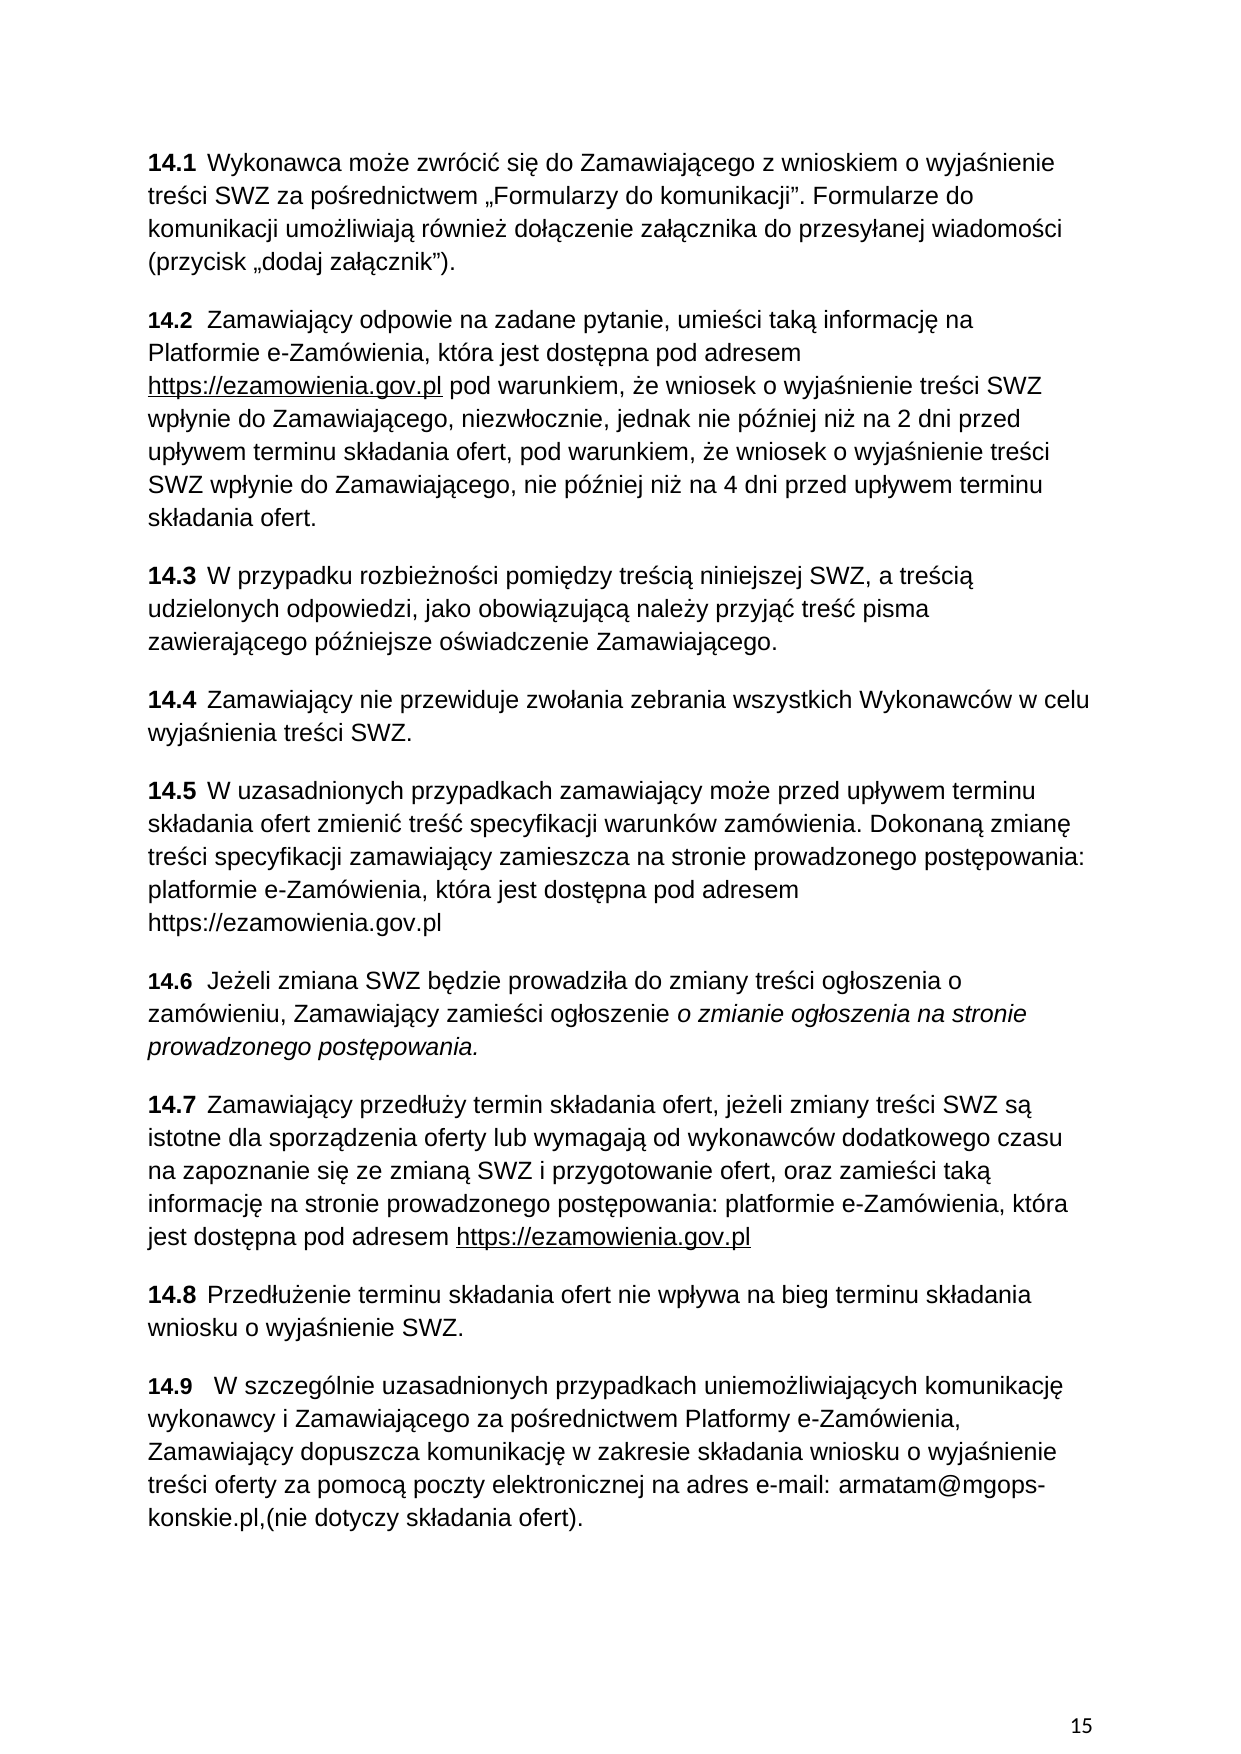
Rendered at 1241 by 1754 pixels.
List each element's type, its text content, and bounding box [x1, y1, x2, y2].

list Zamawiający nie przewiduje zwołania zebrania wszystkich Wykonawców w celu wyjaśnienia treści SWZ. [148, 685, 1093, 747]
list W przypadku rozbieżności pomiędzy treścią niniejszej SWZ, a treścią udzielonych odpowiedzi, jako obowiązującą należy przyjąć treść pisma zawierającego późniejsze oświadczenie Zamawiającego. [148, 561, 1093, 656]
list Zamawiający przedłuży termin składania ofert, jeżeli zmiany treści SWZ są istotne dla sporządzenia oferty lub wymagają od wykonawców dodatkowego czasu na zapoznanie się ze zmianą SWZ i przygotowanie ofert, oraz zamieści taką informację na stronie prowadzonego postępowania: platformie e-Zamówienia, która jest dostępna pod adresem https://ezamowienia.gov.pl [148, 1090, 1093, 1251]
list Zamawiający odpowie na zadane pytanie, umieści taką informację na Platformie e-Zamówienia, która jest dostępna pod adresem https://ezamowienia.gov.pl pod warunkiem, że wniosek o wyjaśnienie treści SWZ wpłynie do Zamawiającego, niezwłocznie, jednak nie później niż na 2 dni przed upływem terminu składania ofert, pod warunkiem, że wniosek o wyjaśnienie treści SWZ wpłynie do Zamawiającego, nie później niż na 4 dni przed upływem terminu składania ofert. [148, 305, 1093, 532]
list W uzasadnionych przypadkach zamawiający może przed upływem terminu składania ofert zmienić treść specyfikacji warunków zamówienia. Dokonaną zmianę treści specyfikacji zamawiający zamieszcza na stronie prowadzonego postępowania: platformie e-Zamówienia, która jest dostępna pod adresem https://ezamowienia.gov.pl [148, 776, 1093, 937]
list Wykonawca może zwrócić się do Zamawiającego z wnioskiem o wyjaśnienie treści SWZ za pośrednictwem „Formularzy do komunikacji”. Formularze do komunikacji umożliwiają również dołączenie załącznika do przesyłanej wiadomości (przycisk „dodaj załącznik”). [148, 148, 1093, 275]
list W szczególnie uzasadnionych przypadkach uniemożliwiających komunikację wykonawcy i Zamawiającego za pośrednictwem Platformy e-Zamówienia, Zamawiający dopuszcza komunikację w zakresie składania wniosku o wyjaśnienie treści oferty za pomocą poczty elektronicznej na adres e-mail: armatam@mgops-konskie.pl,(nie dotyczy składania ofert). [148, 1371, 1093, 1532]
list Jeżeli zmiana SWZ będzie prowadziła do zmiany treści ogłoszenia o zamówieniu, Zamawiający zamieści ogłoszenie o zmianie ogłoszenia na stronie prowadzonego postępowania. [148, 966, 1093, 1061]
list Przedłużenie terminu składania ofert nie wpływa na bieg terminu składania wniosku o wyjaśnienie SWZ. [148, 1280, 1093, 1342]
